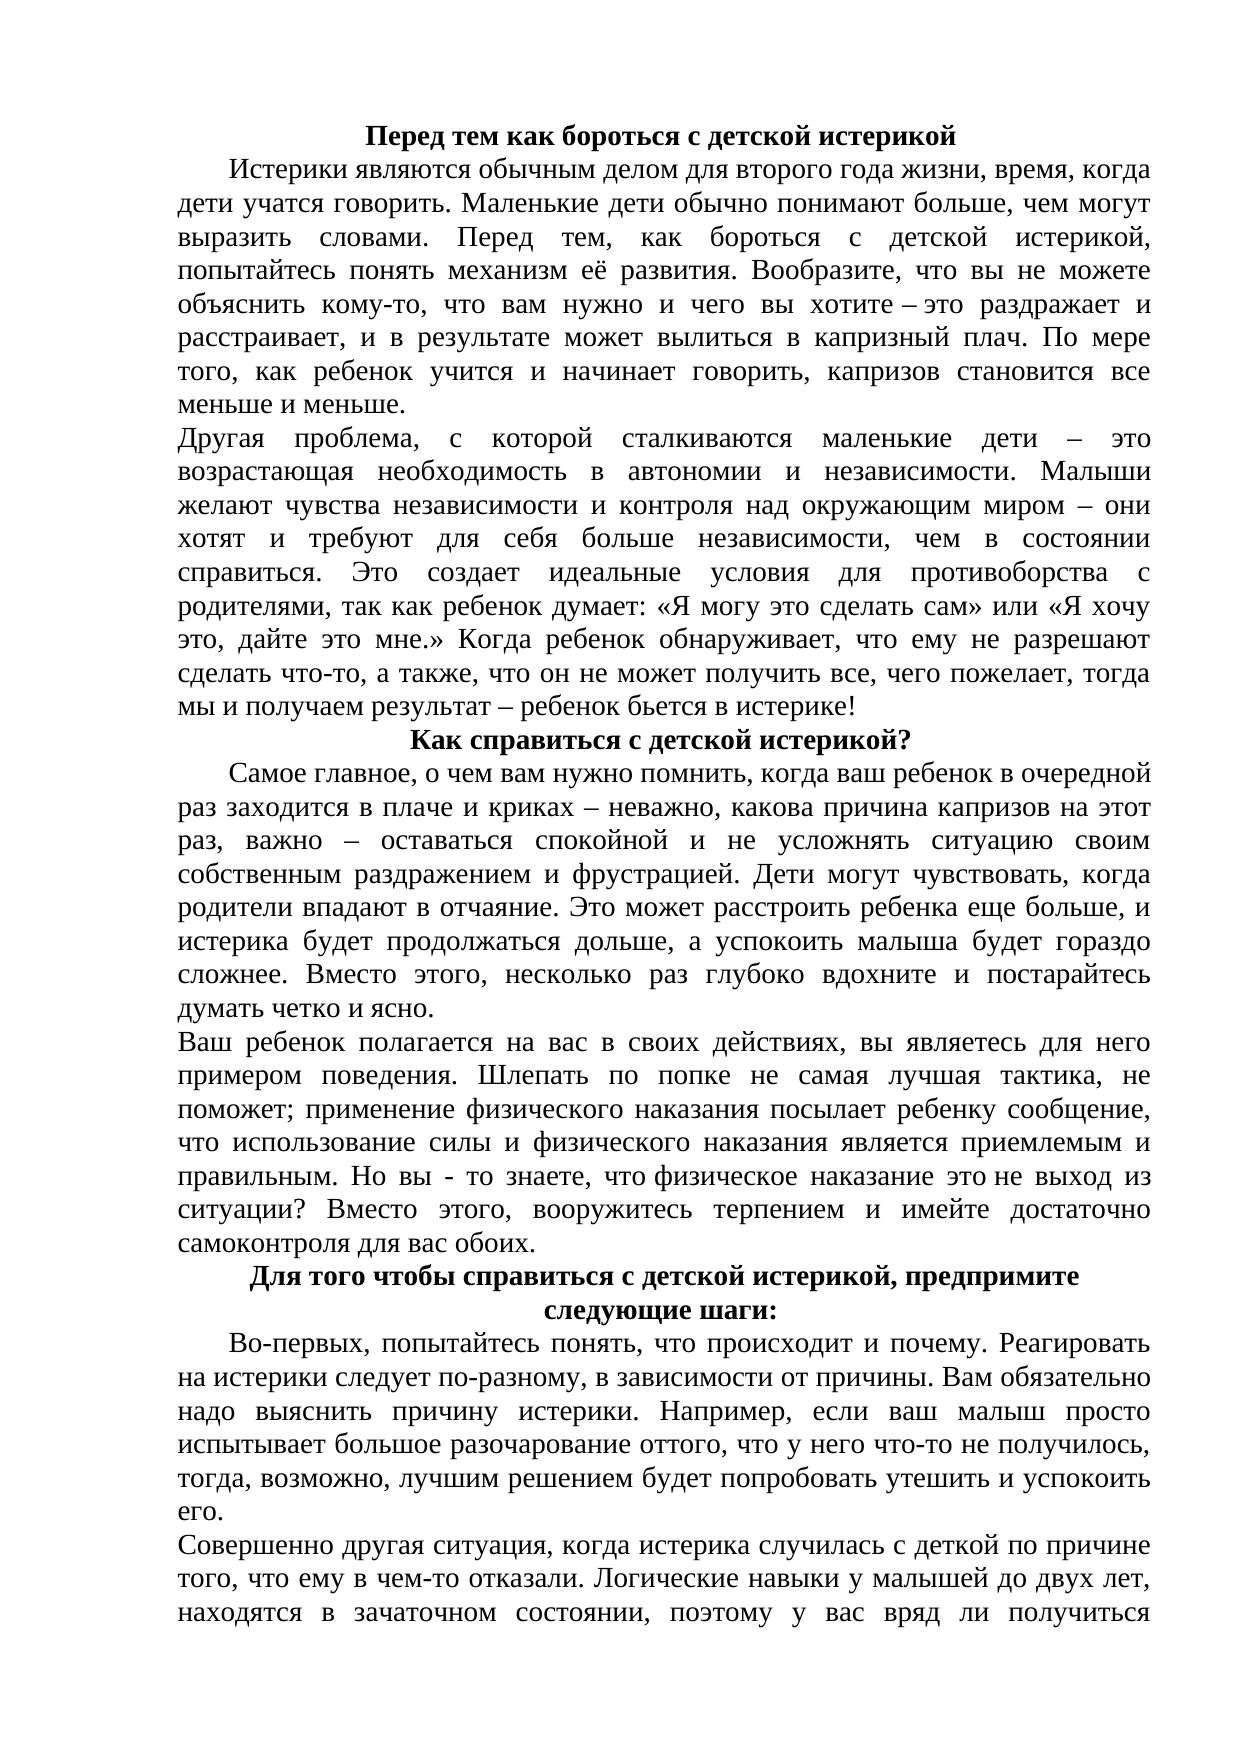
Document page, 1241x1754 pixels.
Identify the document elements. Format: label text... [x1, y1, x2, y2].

text Другая проблема, с которой сталкиваются маленькие дети – это возрастающая необходимость в автономии и независимости. Малыши желают чувства независимости и контроля над окружающим миром – они хотят и требуют для себя больше независимости, чем в состоянии справиться. Это создает идеальные условия для противоборства с родителями, так как ребенок думает: «Я могу это сделать сам» или «Я хочу это, дайте это мне.» Когда ребенок обнаруживает, что ему не разрешают сделать что-то, а также, что он не может получить все, чего пожелает, тогда мы и получаем результат – ребенок бьется в истерике! [177, 420, 1152, 722]
text Ваш ребенок полагается на вас в своих действиях, вы являетесь для него примером поведения. Шлепать по попке не самая лучшая тактика, не поможет; применение физического наказания посылает ребенку сообщение, что использование силы и физического наказания является приемлемым и правильным. Но вы - то знаете, что физическое наказание это не выход из ситуации? Вместо этого, вооружитесь терпением и имейте достаточно самоконтроля для вас обоих. [177, 1024, 1152, 1258]
text Истерики являются обычным делом для второго года жизни, время, когда дети учатся говорить. Маленькие дети обычно понимают больше, чем могут выразить словами. Перед тем, как бороться с детской истерикой, попытайтесь понять механизм её развития. Вообразите, что вы не можете объяснить кому-то, что вам нужно и чего вы хотите – это раздражает и расстраивает, и в результате может вылиться в капризный плач. По мере того, как ребенок учится и начинает говорить, капризов становится все меньше и меньше. [177, 152, 1152, 420]
text Как справиться с детской истерикой? [177, 722, 1152, 755]
text Самое главное, о чем вам нужно помнить, когда ваш ребенок в очередной раз заходится в плаче и криках – неважно, какова причина капризов на этот раз, важно – оставаться спокойной и не усложнять ситуацию своим собственным раздражением и фрустрацией. Дети могут чувствовать, когда родители впадают в отчаяние. Это может расстроить ребенка еще больше, и истерика будет продолжаться дольше, а успокоить малыша будет гораздо сложнее. Вместо этого, несколько раз глубоко вдохните и постарайтесь думать четко и ясно. [177, 755, 1152, 1024]
text Во-первых, попытайтесь понять, что происходит и почему. Реагировать на истерики следует по-разному, в зависимости от причины. Вам обязательно надо выяснить причину истерики. Например, если ваш малыш просто испытывает большое разочарование оттого, что у него что-то не получилось, тогда, возможно, лучшим решением будет попробовать утешить и успокоить его. [177, 1326, 1152, 1527]
text Перед тем как бороться с детской истерикой [177, 118, 1152, 152]
text Для того чтобы справиться с детской истерикой, предпримите следующие шаги: [177, 1258, 1152, 1326]
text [177, 1527, 1152, 1627]
